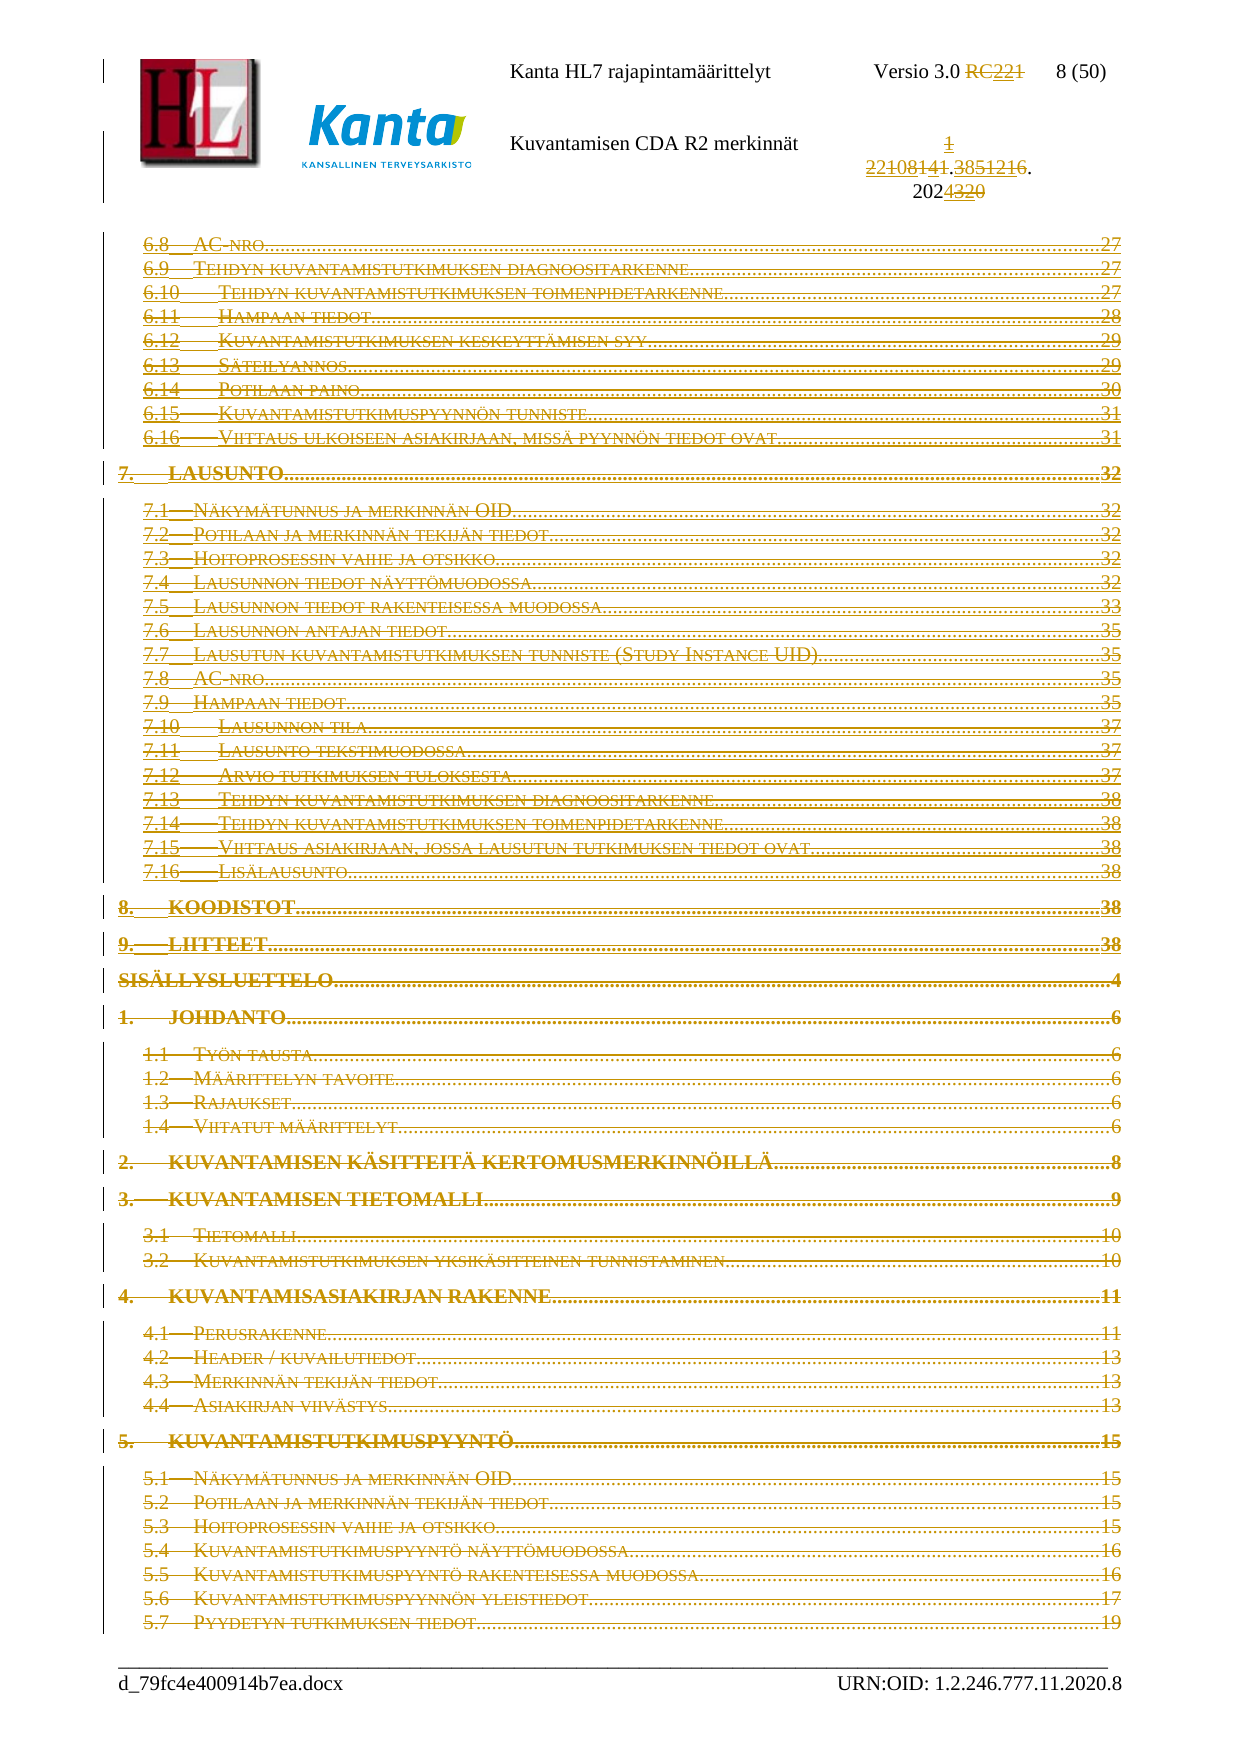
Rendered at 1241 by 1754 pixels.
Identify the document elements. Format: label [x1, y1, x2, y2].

picture [140, 59, 262, 168]
picture [323, 105, 335, 119]
picture [302, 105, 472, 168]
